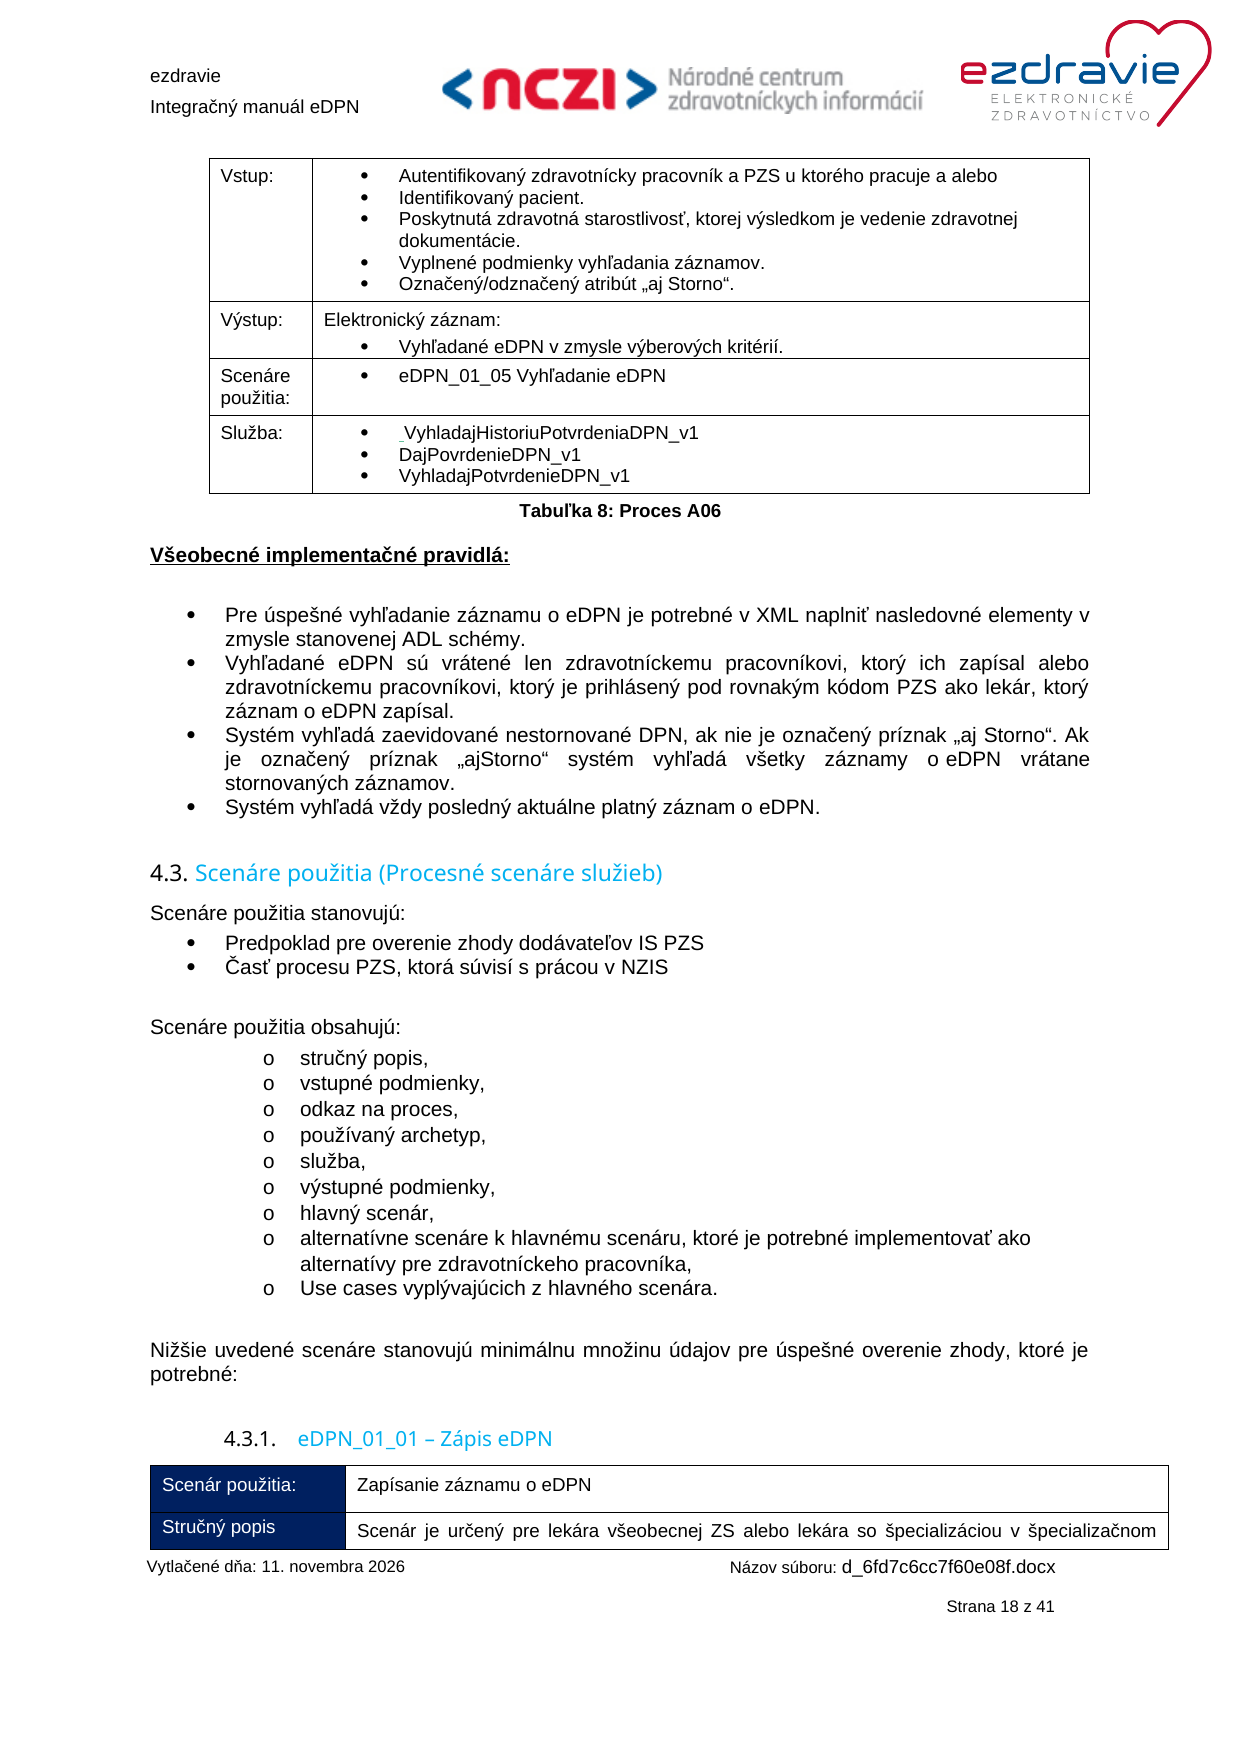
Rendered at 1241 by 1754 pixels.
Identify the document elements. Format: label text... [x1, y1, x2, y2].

table_cell Služba: [210, 416, 312, 493]
list služba, [262, 1149, 1090, 1174]
picture [961, 20, 1212, 127]
list alternatívne scenáre k hlavnému scenáru, ktoré je potrebné implementovať ako alternatívy pre zdravotníckeho pracovníka, [262, 1226, 1090, 1276]
list Use cases vyplývajúcich z hlavného scenára. [262, 1276, 1090, 1302]
table_cell Scenáre použitia: [210, 359, 312, 414]
list vstupné podmienky, [262, 1071, 1090, 1097]
subtitle eDPN_01_01 – Zápis eDPN [224, 1424, 1090, 1452]
table_cell Výstup: [210, 302, 312, 358]
list výstupné podmienky, [262, 1174, 1090, 1200]
table_cell Vstup: [210, 159, 312, 301]
subtitle Scenáre použitia (Procesné scenáre služieb) [150, 857, 1090, 888]
table_cell Autentifikovaný zdravotnícky pracovník a PZS u ktorého pracuje a alebo Identifikovaný pacient. Poskytnutá zdravotná starostlivosť, ktorej výsledkom je vedenie zdravotnej dokumentácie. Vyplnené podmienky vyhľadania záznamov. Označený/odznačený atribút „aj Storno“. [313, 159, 1089, 301]
table_cell eDPN_01_05 Vyhľadanie eDPN [313, 359, 1089, 414]
list Systém vyhľadá zaevidované nestornované DPN, ak nie je označený príznak „aj Storno“. Ak je označený príznak „ajStorno“ systém vyhľadá všetky záznamy o eDPN vrátane stornovaných záznamov. [187, 723, 1090, 795]
text Všeobecné implementačné pravidlá: [150, 543, 1090, 567]
text Tabuľka 8: Proces A06 [150, 500, 1090, 522]
list Predpoklad pre overenie zhody dodávateľov IS PZS [187, 931, 1090, 955]
list Vyhľadané eDPN sú vrátené len zdravotníckemu pracovníkovi, ktorý ich zapísal alebo zdravotníckemu pracovníkovi, ktorý je prihlásený pod rovnakým kódom PZS ako lekár, ktorý záznam o eDPN zapísal. [187, 651, 1090, 723]
table_header Zapísanie záznamu o eDPN [346, 1466, 1168, 1512]
table_cell Elektronický záznam: Vyhľadané eDPN v zmysle výberových kritérií. [313, 302, 1089, 358]
text Nižšie uvedené scenáre stanovujú minimálnu množinu údajov pre úspešné overenie zhody, ktoré je potrebné: [150, 1338, 1090, 1386]
table_header Scenár použitia: [151, 1466, 345, 1512]
table_cell VyhladajHistoriuPotvrdeniaDPN_v1 DajPovrdenieDPN_v1 VyhladajPotvrdenieDPN_v1 [313, 416, 1089, 493]
list odkaz na proces, [262, 1097, 1090, 1123]
list používaný archetyp, [262, 1123, 1090, 1149]
list Časť procesu PZS, ktorá súvisí s prácou v NZIS [187, 955, 1090, 979]
text Scenáre použitia obsahujú: [150, 1015, 1090, 1039]
picture [442, 67, 924, 114]
list hlavný scenár, [262, 1200, 1090, 1226]
text Scenáre použitia stanovujú: [150, 900, 1090, 924]
list stručný popis, [262, 1045, 1090, 1071]
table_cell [346, 1513, 1168, 1549]
table_cell Stručný popis [151, 1513, 345, 1549]
list Systém vyhľadá vždy posledný aktuálne platný záznam o eDPN. [187, 795, 1090, 819]
list Pre úspešné vyhľadanie záznamu o eDPN je potrebné v XML naplniť nasledovné elementy v zmysle stanovenej ADL schémy. [187, 603, 1090, 651]
